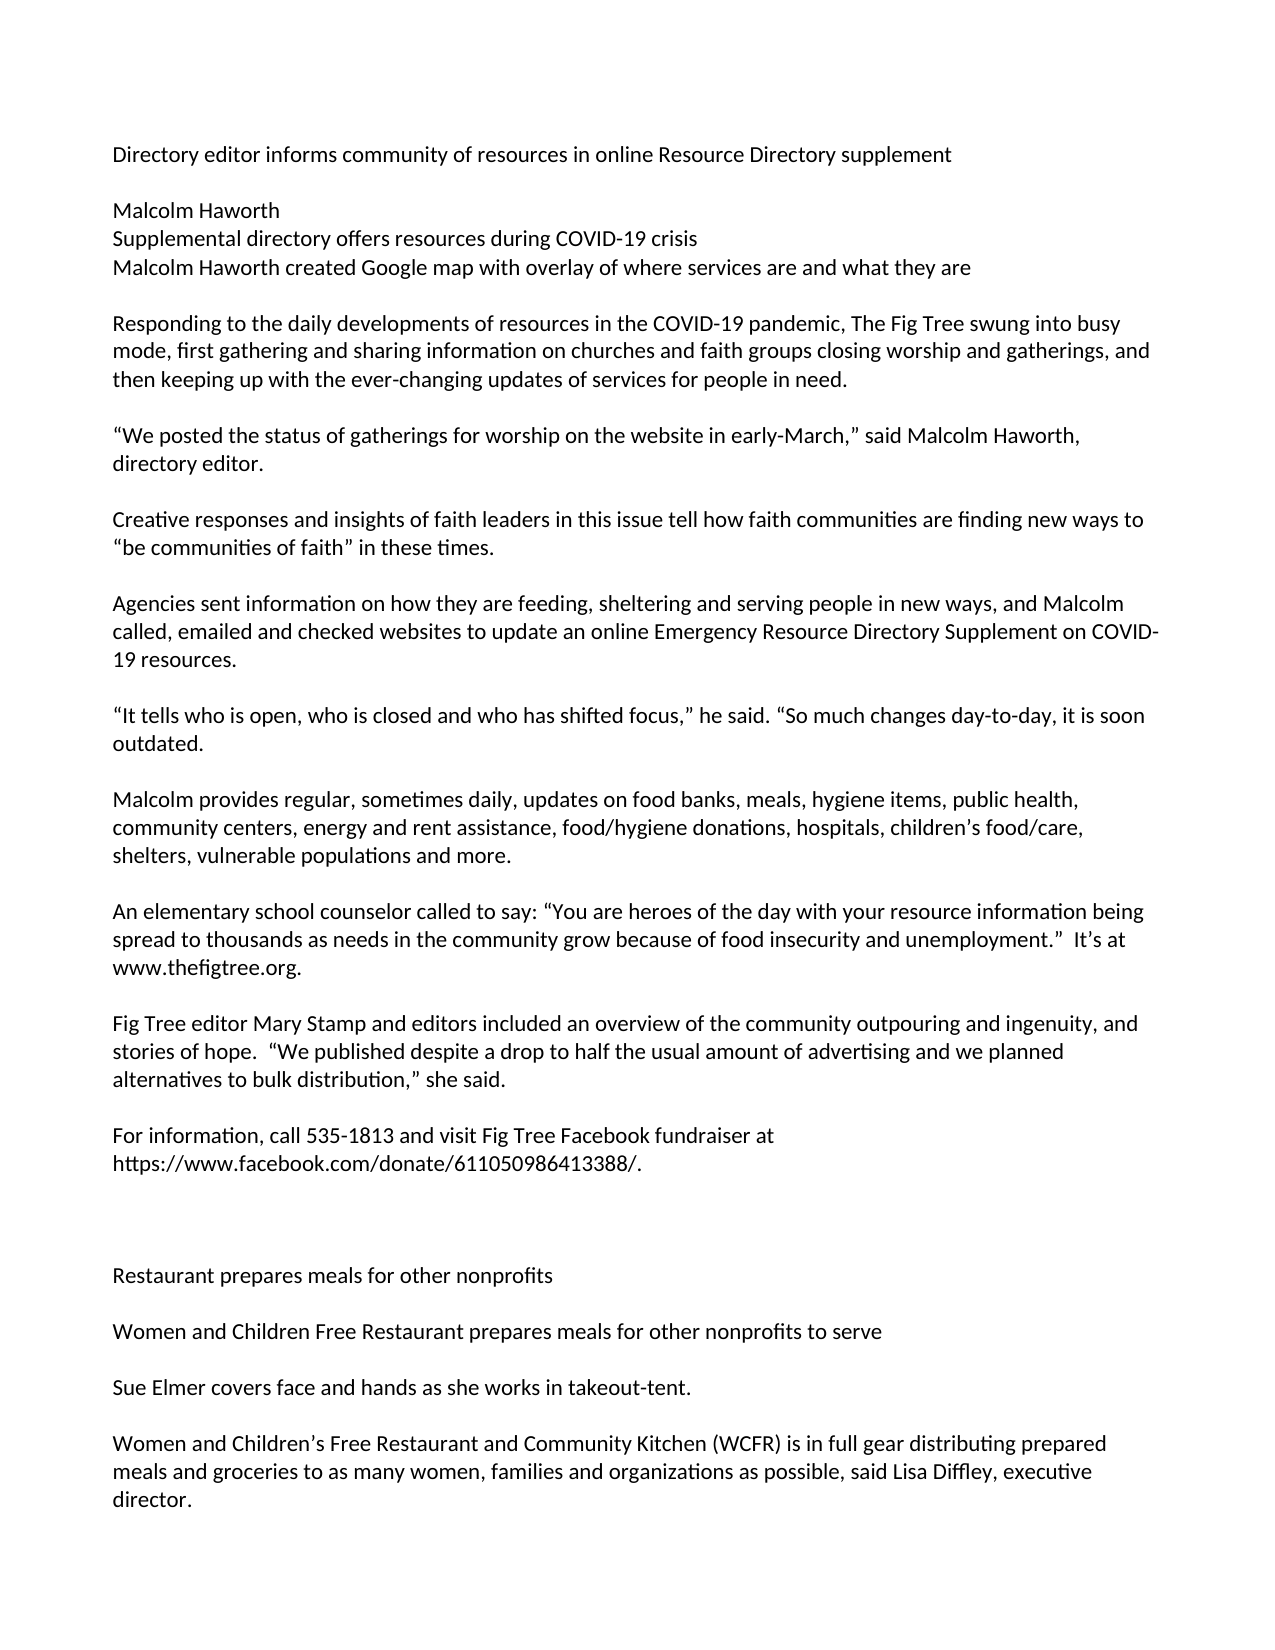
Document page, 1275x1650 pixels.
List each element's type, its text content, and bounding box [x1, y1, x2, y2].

text Agencies sent information on how they are feeding, sheltering and serving people in new ways, and Malcolm called, emailed and checked websites to update an online Emergency Resource Directory Supplement on COVID-19 resources. [112, 589, 1162, 673]
text Women and Children Free Restaurant prepares meals for other nonprofits to serve [112, 1317, 1162, 1345]
text “We posted the status of gatherings for worship on the website in early-March,” said Malcolm Haworth, directory editor. [112, 421, 1162, 477]
text “It tells who is open, who is closed and who has shifted focus,” he said. “So much changes day-to-day, it is soon outdated. [112, 701, 1162, 757]
text Fig Tree editor Mary Stamp and editors included an overview of the community outpouring and ingenuity, and stories of hope. “We published despite a drop to half the usual amount of advertising and we planned alternatives to bulk distribution,” she said. [112, 1009, 1162, 1093]
text Malcolm Haworth [112, 197, 1162, 224]
text Responding to the daily developments of resources in the COVID-19 pandemic, The Fig Tree swung into busy mode, first gathering and sharing information on churches and faith groups closing worship and gatherings, and then keeping up with the ever-changing updates of services for people in need. [112, 309, 1162, 393]
text Malcolm provides regular, sometimes daily, updates on food banks, meals, hygiene items, public health, community centers, energy and rent assistance, food/hygiene donations, hospitals, children’s food/care, shelters, vulnerable populations and more. [112, 785, 1162, 869]
text Creative responses and insights of faith leaders in this issue tell how faith communities are finding new ways to “be communities of faith” in these times. [112, 505, 1162, 561]
text Malcolm Haworth created Google map with overlay of where services are and what they are [112, 253, 1162, 281]
text Supplemental directory offers resources during COVID-19 crisis [112, 224, 1162, 253]
text Women and Children’s Free Restaurant and Community Kitchen (WCFR) is in full gear distributing prepared meals and groceries to as many women, families and organizations as possible, said Lisa Diffley, executive director. [112, 1429, 1162, 1513]
text Sue Elmer covers face and hands as she works in takeout-tent. [112, 1373, 1162, 1401]
text Restaurant prepares meals for other nonprofits [112, 1261, 1162, 1289]
text Directory editor informs community of resources in online Resource Directory supplement [112, 141, 1162, 168]
text An elementary school counselor called to say: “You are heroes of the day with your resource information being spread to thousands as needs in the community grow because of food insecurity and unemployment.” It’s at www.thefigtree.org. [112, 897, 1162, 981]
text For information, call 535-1813 and visit Fig Tree Facebook fundraiser at https://www.facebook.com/donate/611050986413388/. [112, 1121, 1162, 1177]
